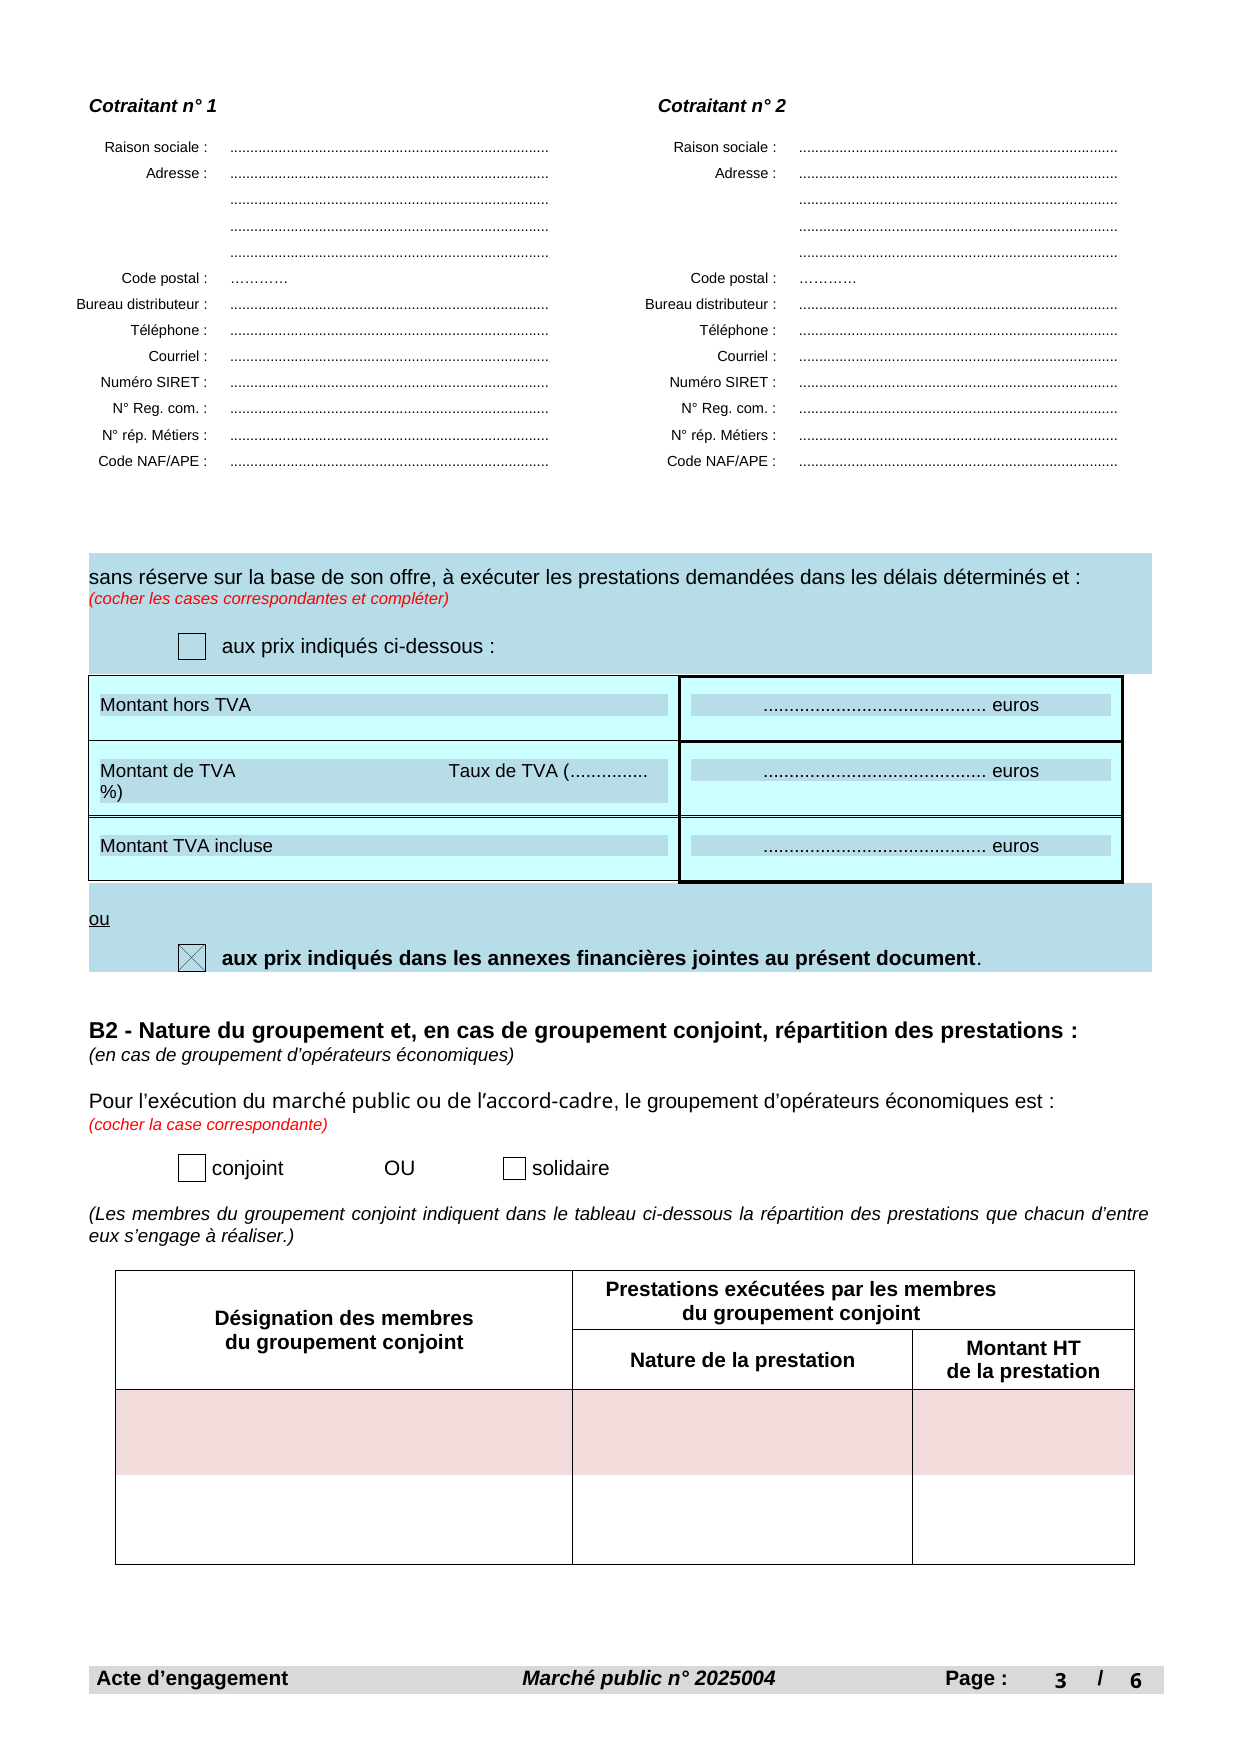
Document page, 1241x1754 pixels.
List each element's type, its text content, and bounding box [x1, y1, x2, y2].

table_cell ............................................................................... [219, 239, 561, 264]
table_cell Code NAF/APE : [57, 448, 218, 473]
table_cell ............................................................................... [219, 291, 561, 317]
table_cell ............................................................................... [219, 318, 561, 343]
text (cocher les cases correspondantes et compléter) [89, 588, 1152, 608]
table_header Montant hors TVA [89, 676, 678, 740]
table_cell N° rép. Métiers : [626, 422, 787, 447]
table_cell ............................................................................... [788, 187, 1171, 212]
table_cell ............................................................................... [219, 161, 561, 186]
table_cell Bureau distributeur : [57, 291, 218, 317]
table_cell N° Reg. com. : [57, 396, 218, 421]
table_cell Bureau distributeur : [626, 291, 787, 317]
table_cell Courriel : [626, 344, 787, 369]
table_cell Code postal : [626, 265, 787, 290]
text Pour l’exécution du marché public ou de l’accord-cadre, le groupement d’opérateurs économiques est : [89, 1086, 1152, 1115]
table_cell ............................................................................... [788, 370, 1171, 395]
table_cell Numéro SIRET : [57, 370, 218, 395]
table_cell [116, 1390, 572, 1475]
text aux prix indiqués dans les annexes financières jointes au présent document. [89, 943, 1152, 972]
text Cotraitant n° 1 [89, 95, 583, 117]
table_cell Numéro SIRET : [626, 370, 787, 395]
table_cell ............................................................................... [219, 422, 561, 447]
table_cell Adresse : [626, 161, 787, 264]
table_cell ............................................................................... [788, 422, 1171, 447]
table_cell Adresse : [57, 161, 218, 264]
text conjoint OU solidaire [89, 1153, 1152, 1182]
table_cell Code NAF/APE : [626, 448, 787, 473]
table_cell ........................................... euros [681, 818, 1121, 880]
table_cell Nature de la prestation [573, 1330, 912, 1388]
table_cell ............................................................................... [788, 396, 1171, 421]
table_cell N° Reg. com. : [626, 396, 787, 421]
table_cell Montant TVA incluse [89, 818, 678, 880]
table_cell ............................................................................... [219, 396, 561, 421]
table_cell ............................................................................... [788, 318, 1171, 343]
table_cell Téléphone : [57, 318, 218, 343]
table_cell ............................................................................... [219, 448, 561, 473]
table_cell ............................................................................... [788, 291, 1171, 317]
table_header ............................................................................... [219, 135, 561, 160]
table_header Raison sociale : [57, 135, 218, 160]
table_cell ............................................................................... [219, 187, 561, 212]
table_cell Téléphone : [626, 318, 787, 343]
text (cocher la case correspondante) [89, 1115, 1152, 1134]
text sans réserve sur la base de son offre, à exécuter les prestations demandées dans les délais déterminés et : [89, 564, 1152, 588]
table_cell [573, 1390, 912, 1475]
table_header ............................................................................... [788, 135, 1171, 160]
table_cell Montant de TVA Taux de TVA (...............%) [89, 741, 678, 815]
table_cell [116, 1475, 572, 1564]
table_cell ............................................................................... [788, 344, 1171, 369]
table_cell [913, 1475, 1134, 1564]
table_cell ............................................................................... [219, 370, 561, 395]
table_cell ........................................... euros [681, 743, 1121, 815]
table_cell N° rép. Métiers : [57, 422, 218, 447]
text (en cas de groupement d’opérateurs économiques) [89, 1043, 1152, 1065]
table_cell ............................................................................... [788, 213, 1171, 238]
table_cell ............................................................................... [788, 239, 1171, 264]
table_header ........................................... euros [681, 678, 1121, 740]
table_cell ............................................................................... [788, 448, 1171, 473]
text aux prix indiqués ci-dessous : [89, 632, 1152, 660]
text Cotraitant n° 2 [658, 95, 1152, 117]
table_cell [913, 1390, 1134, 1475]
table_cell ………… [788, 265, 1171, 290]
table_cell [573, 1475, 912, 1564]
table_header Désignation des membres du groupement conjoint [116, 1271, 572, 1388]
table_cell ............................................................................... [219, 344, 561, 369]
table_header Prestations exécutées par les membres du groupement conjoint [573, 1271, 1134, 1329]
table_cell ............................................................................... [788, 161, 1171, 186]
text ou [89, 907, 1152, 929]
table_cell Montant HT de la prestation [913, 1330, 1134, 1388]
table_cell Code postal : [57, 265, 218, 290]
table_header Raison sociale : [626, 135, 787, 160]
text B2 - Nature du groupement et, en cas de groupement conjoint, répartition des prestations : [89, 1017, 1152, 1043]
table_cell ………… [219, 265, 561, 290]
table_cell Courriel : [57, 344, 218, 369]
text (Les membres du groupement conjoint indiquent dans le tableau ci-dessous la répartition des prestations que chacun d’entre eux s’engage à réaliser.) [89, 1203, 1152, 1246]
table_cell ............................................................................... [219, 213, 561, 238]
